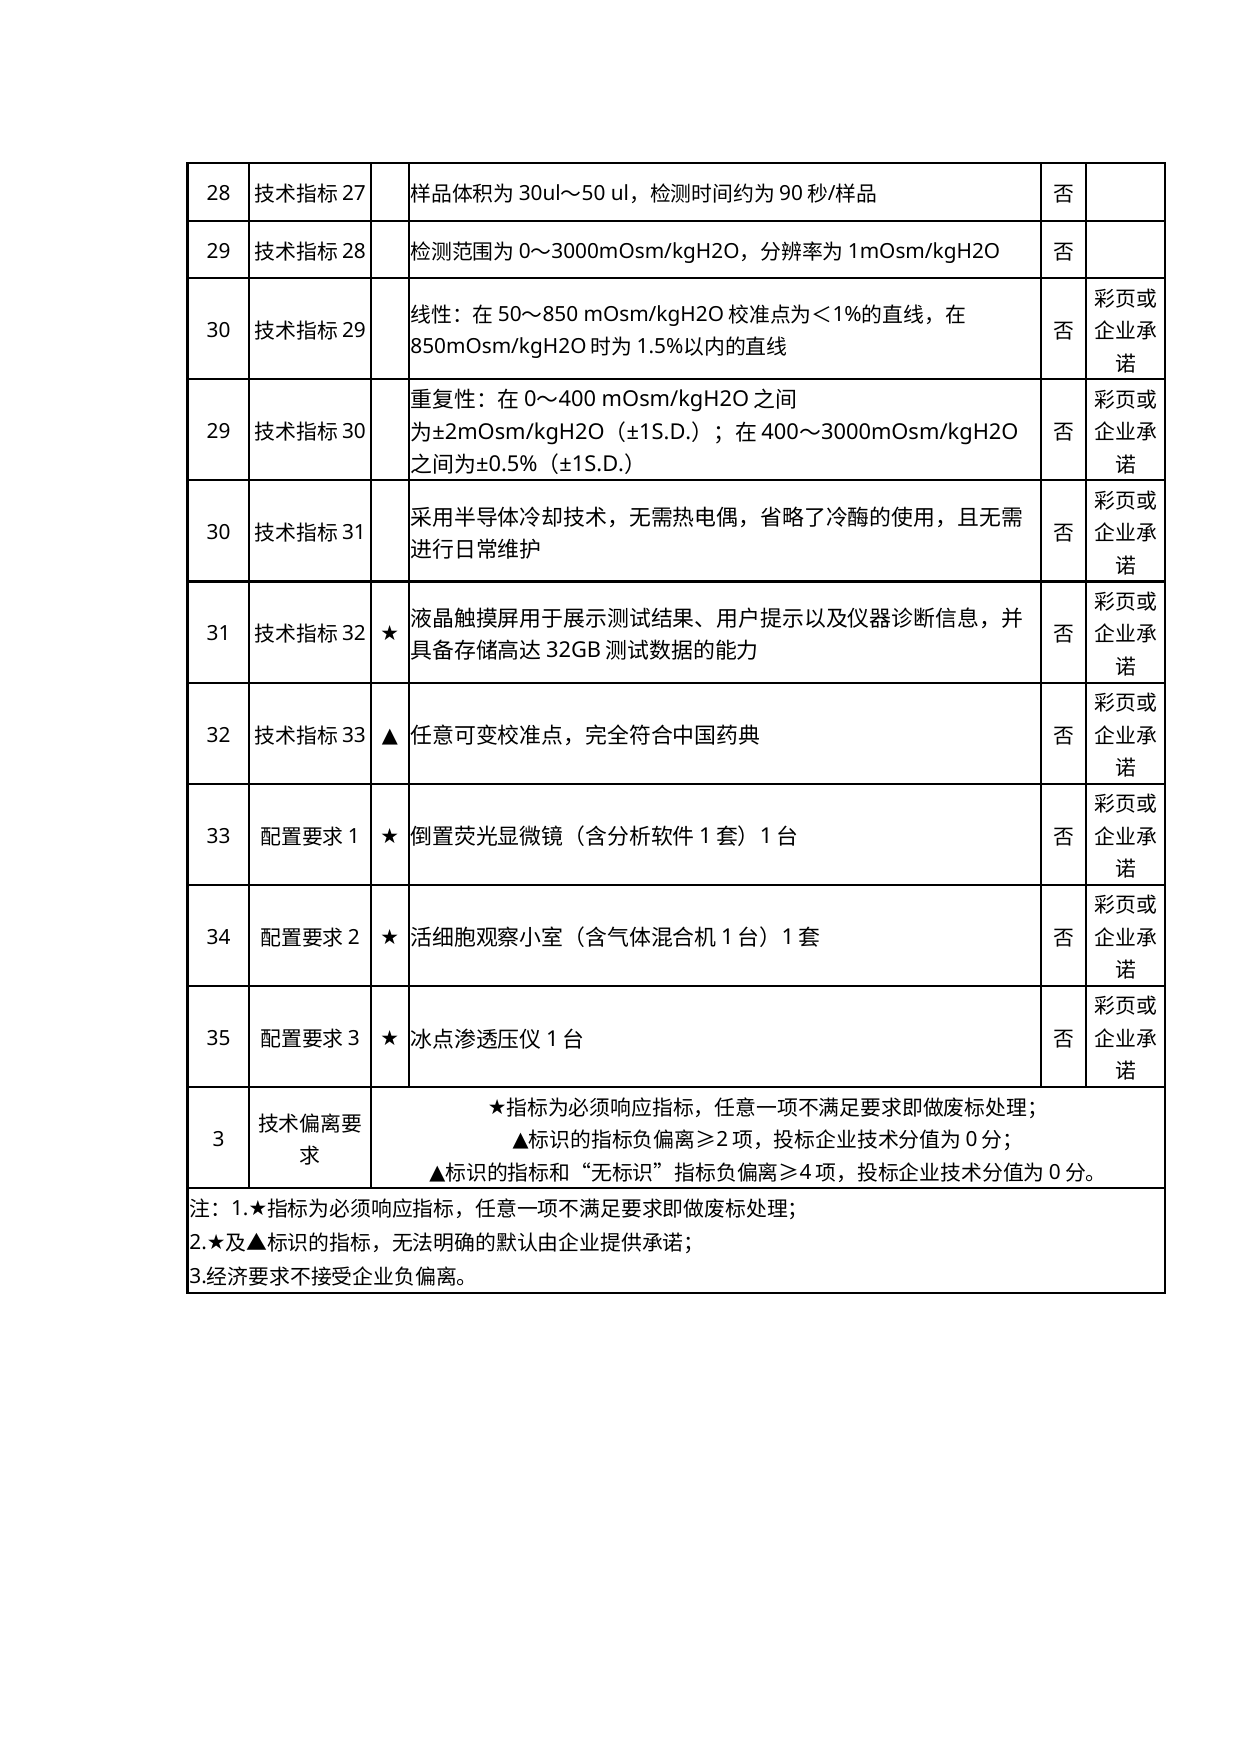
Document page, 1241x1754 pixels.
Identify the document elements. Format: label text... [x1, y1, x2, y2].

table_cell [372, 222, 408, 277]
table_cell 否 [1042, 583, 1085, 682]
table_cell 检测范围为0～3000mOsm/kgH2O，分辨率为1mOsm/kgH2O [410, 222, 1040, 277]
table_cell 彩页或企业承诺 [1087, 380, 1164, 479]
table_cell 28 [189, 164, 248, 219]
table_cell ▲ [372, 684, 408, 783]
table_cell 重复性：在0～400 mOsm/kgH2O之间为±2mOsm/kgH2O（±1S.D.）；在400～3000mOsm/kgH2O之间为±0.5%（±1S.D.） [410, 380, 1040, 479]
table_cell 否 [1042, 222, 1085, 277]
table_cell 注：1.★指标为必须响应指标，任意一项不满足要求即做废标处理； [189, 1189, 1164, 1223]
table_cell 否 [1042, 785, 1085, 884]
table_cell 配置要求1 [250, 785, 370, 884]
table_cell 否 [1042, 886, 1085, 985]
table_cell 2.★及▲标识的指标，无法明确的默认由企业提供承诺； [189, 1224, 1164, 1257]
table_cell 技术偏离要求 [250, 1088, 370, 1187]
table_cell 3 [189, 1088, 248, 1187]
table_cell 31 [189, 583, 248, 682]
table_cell 技术指标29 [250, 279, 370, 378]
table_cell [372, 164, 408, 219]
table_cell ★ [372, 886, 408, 985]
table_cell ★ [372, 583, 408, 682]
table_cell [372, 481, 408, 580]
table_cell [1087, 222, 1164, 277]
table_cell 否 [1042, 279, 1085, 378]
table_cell ★ [372, 785, 408, 884]
table_cell ★ [372, 987, 408, 1086]
table_cell 30 [189, 279, 248, 378]
table_cell 彩页或企业承诺 [1087, 785, 1164, 884]
table_cell 技术指标33 [250, 684, 370, 783]
table_cell 彩页或企业承诺 [1087, 481, 1164, 580]
table_cell 技术指标27 [250, 164, 370, 219]
table_cell 3.经济要求不接受企业负偏离。 [189, 1258, 1164, 1292]
table_cell 否 [1042, 164, 1085, 219]
table_cell 技术指标31 [250, 481, 370, 580]
table_cell 34 [189, 886, 248, 985]
table_cell 配置要求3 [250, 987, 370, 1086]
table_cell 样品体积为30ul～50 ul，检测时间约为90秒/样品 [410, 164, 1040, 219]
table_cell 线性：在50～850 mOsm/kgH2O校准点为＜1%的直线，在850mOsm/kgH2O时为1.5%以内的直线 [410, 279, 1040, 378]
table_cell 彩页或企业承诺 [1087, 279, 1164, 378]
table_cell 33 [189, 785, 248, 884]
table_cell 30 [189, 481, 248, 580]
table_cell 29 [189, 380, 248, 479]
table_cell 活细胞观察小室（含气体混合机1台）1套 [410, 886, 1040, 985]
table_cell 采用半导体冷却技术，无需热电偶，省略了冷酶的使用，且无需进行日常维护 [410, 481, 1040, 580]
table_cell 32 [189, 684, 248, 783]
table_cell 技术指标32 [250, 583, 370, 682]
table_cell [372, 380, 408, 479]
table_cell 技术指标28 [250, 222, 370, 277]
table_cell [1087, 164, 1164, 219]
table_cell 否 [1042, 684, 1085, 783]
table_cell 技术指标30 [250, 380, 370, 479]
table_cell 彩页或企业承诺 [1087, 987, 1164, 1086]
table_cell 否 [1042, 987, 1085, 1086]
table_cell 液晶触摸屏用于展示测试结果、用户提示以及仪器诊断信息，并具备存储高达32GB测试数据的能力 [410, 583, 1040, 682]
table_cell 35 [189, 987, 248, 1086]
table_cell ★指标为必须响应指标，任意一项不满足要求即做废标处理； ▲标识的指标负偏离≥2项，投标企业技术分值为0分； ▲标识的指标和“无标识”指标负偏离≥4项，投标企业技术分值为0分。 [372, 1088, 1164, 1187]
table_cell 冰点渗透压仪1台 [410, 987, 1040, 1086]
table_cell [372, 279, 408, 378]
table_cell 否 [1042, 380, 1085, 479]
table_cell 配置要求2 [250, 886, 370, 985]
table_cell 倒置荧光显微镜（含分析软件1套）1台 [410, 785, 1040, 884]
table_cell 否 [1042, 481, 1085, 580]
table_cell 29 [189, 222, 248, 277]
table_cell 任意可变校准点，完全符合中国药典 [410, 684, 1040, 783]
table_cell 彩页或企业承诺 [1087, 886, 1164, 985]
table_cell 彩页或企业承诺 [1087, 583, 1164, 682]
table_cell 彩页或企业承诺 [1087, 684, 1164, 783]
